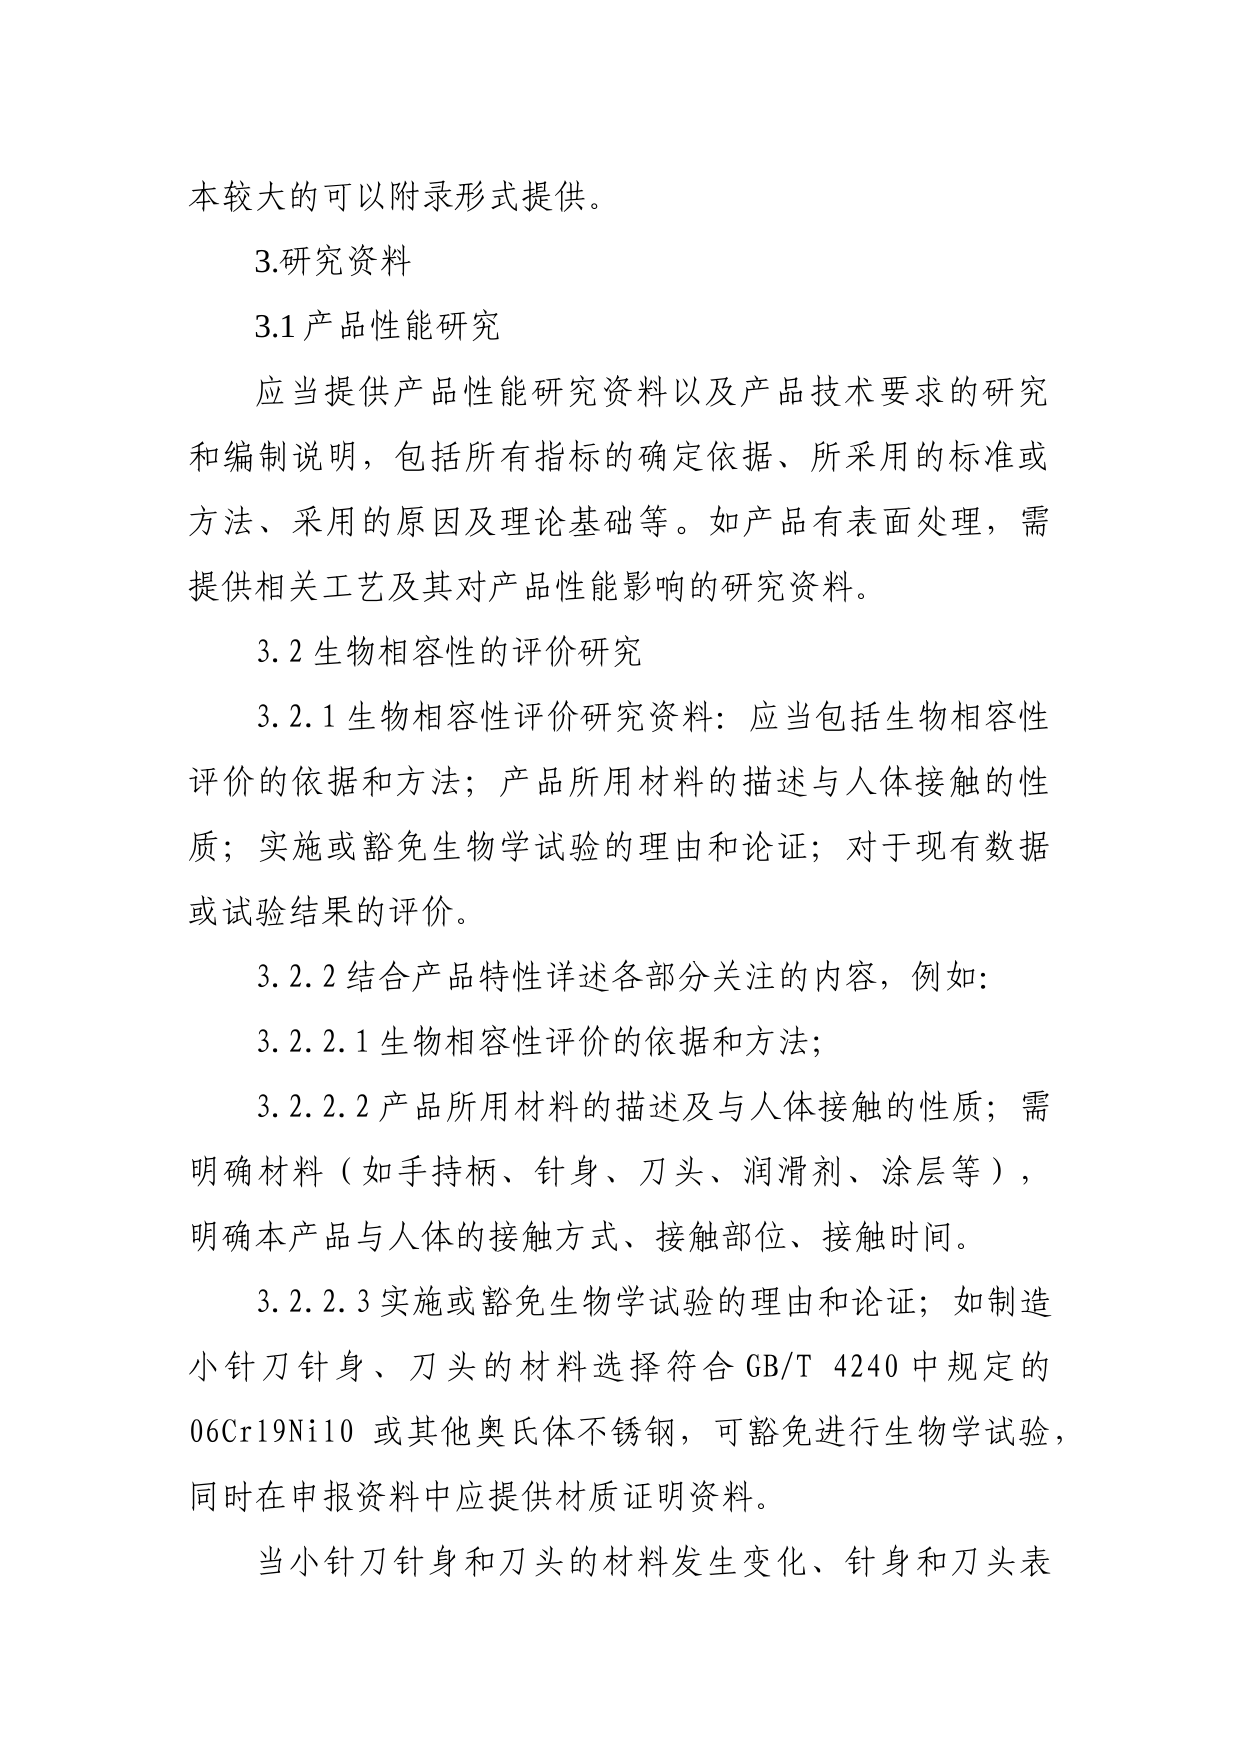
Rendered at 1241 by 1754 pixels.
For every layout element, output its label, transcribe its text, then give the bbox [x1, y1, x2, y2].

text 3.2生物相容性的评价研究 [187, 617, 1053, 682]
text 3.1产品性能研究 [187, 292, 1053, 357]
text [187, 1527, 1053, 1592]
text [187, 162, 1053, 227]
text 3.2.1生物相容性评价研究资料：应当包括生物相容性评价的依据和方法；产品所用材料的描述与人体接触的性质；实施或豁免生物学试验的理由和论证；对于现有数据或试验结果的评价。 [187, 682, 1053, 942]
text 应当提供产品性能研究资料以及产品技术要求的研究和编制说明，包括所有指标的确定依据、所采用的标准或方法、采用的原因及理论基础等。如产品有表面处理，需提供相关工艺及其对产品性能影响的研究资料。 [187, 357, 1053, 617]
text 3.研究资料 [187, 227, 1053, 292]
text 3.2.2.2产品所用材料的描述及与人体接触的性质；需明确材料（如手持柄、针身、刀头、润滑剂、涂层等），明确本产品与人体的接触方式、接触部位、接触时间。 [187, 1072, 1053, 1267]
text 3.2.2.3实施或豁免生物学试验的理由和论证；如制造小针刀针身、刀头的材料选择符合GB/T 4240中规定的 06Crl9Nil0 或其他奥氏体不锈钢，可豁免进行生物学试验，同时在申报资料中应提供材质证明资料。 [187, 1267, 1053, 1527]
text 3.2.2.1生物相容性评价的依据和方法； [187, 1007, 1053, 1072]
text 3.2.2结合产品特性详述各部分关注的内容，例如： [187, 942, 1053, 1007]
